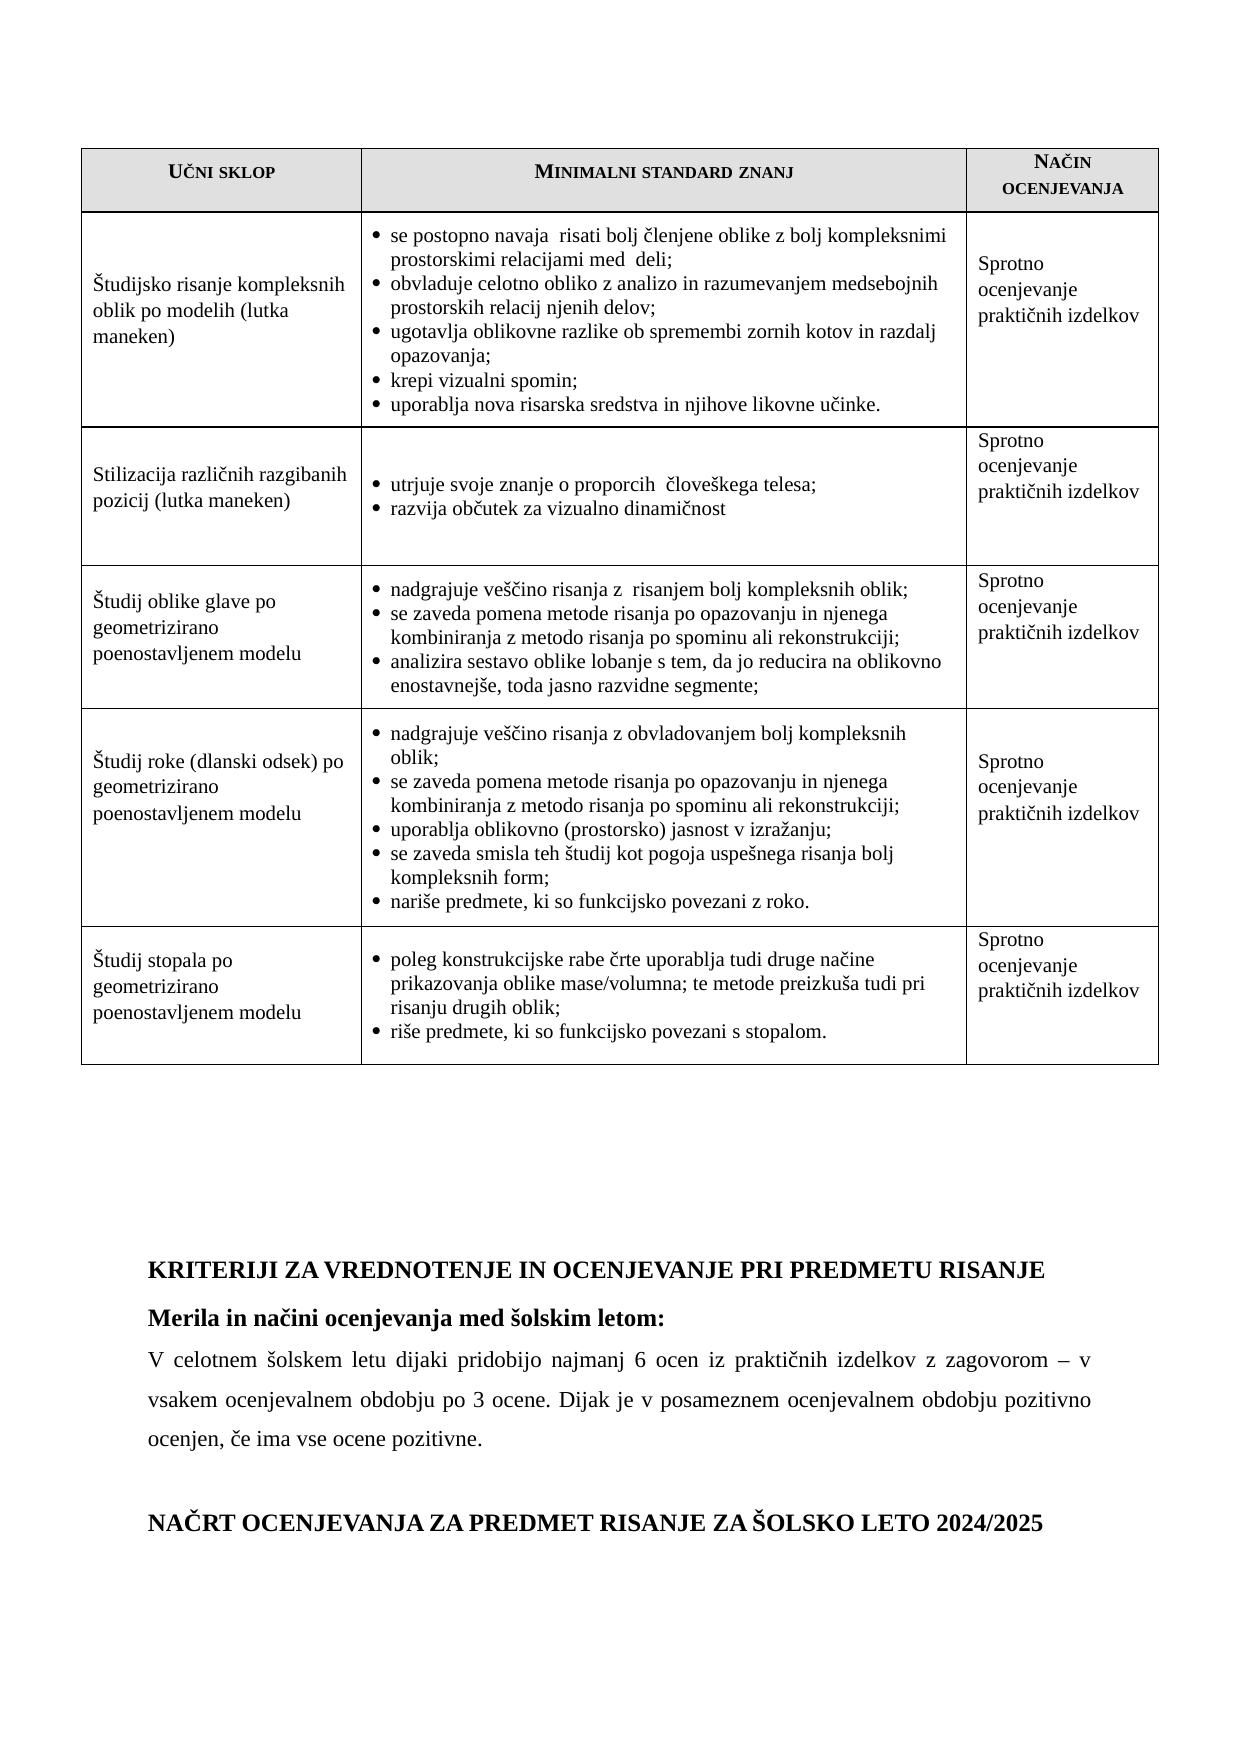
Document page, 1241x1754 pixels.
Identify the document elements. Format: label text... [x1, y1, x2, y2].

text KRITERIJI ZA VREDNOTENJE IN OCENJEVANJE PRI PREDMETU RISANJE [148, 1256, 1093, 1284]
table_cell Študij roke (dlanski odsek) po geometrizirano poenostavljenem modelu [82, 709, 361, 926]
table_cell Sprotno ocenjevanje praktičnih izdelkov [967, 709, 1158, 926]
table_cell Stilizacija različnih razgibanih pozicij (lutka maneken) [82, 428, 361, 564]
table_cell utrjuje svoje znanje o proporcih človeškega telesa; razvija občutek za vizualno dinamičnost [362, 428, 966, 564]
table_cell Sprotno ocenjevanje praktičnih izdelkov [967, 566, 1158, 708]
table_cell Študijsko risanje kompleksnih oblik po modelih (lutka maneken) [82, 213, 361, 426]
table_cell Sprotno ocenjevanje praktičnih izdelkov [967, 428, 1158, 564]
table_header Minimalni standard znanj [362, 149, 966, 211]
table_header Učni sklop [82, 149, 361, 211]
table_cell poleg konstrukcijske rabe črte uporablja tudi druge načine prikazovanja oblike mase/volumna; te metode preizkuša tudi pri risanju drugih oblik; riše predmete, ki so funkcijsko povezani s stopalom. [362, 927, 966, 1064]
text Merila in načini ocenjevanja med šolskim letom: [148, 1303, 1093, 1332]
table_cell nadgrajuje veščino risanja z risanjem bolj kompleksnih oblik; se zaveda pomena metode risanja po opazovanju in njenega kombiniranja z metodo risanja po spominu ali rekonstrukciji; analizira sestavo oblike lobanje s tem, da jo reducira na oblikovno enostavnejše, toda jasno razvidne segmente; [362, 566, 966, 708]
table_cell Študij oblike glave po geometrizirano poenostavljenem modelu [82, 566, 361, 708]
table_cell Sprotno ocenjevanje praktičnih izdelkov [967, 927, 1158, 1064]
table_cell Sprotno ocenjevanje praktičnih izdelkov [967, 213, 1158, 426]
table_cell se postopno navaja risati bolj členjene oblike z bolj kompleksnimi prostorskimi relacijami med deli; obvladuje celotno obliko z analizo in razumevanjem medsebojnih prostorskih relacij njenih delov; ugotavlja oblikovne razlike ob spremembi zornih kotov in razdalj opazovanja; krepi vizualni spomin; uporablja nova risarska sredstva in njihove likovne učinke. [362, 213, 966, 426]
text NAČRT OCENJEVANJA ZA PREDMET RISANJE ZA ŠOLSKO LETO 2024/2025 [148, 1508, 1093, 1537]
table_header Način ocenjevanja [967, 149, 1158, 211]
table_cell Študij stopala po geometrizirano poenostavljenem modelu [82, 927, 361, 1064]
text V celotnem šolskem letu dijaki pridobijo najmanj 6 ocen iz praktičnih izdelkov z zagovorom – v vsakem ocenjevalnem obdobju po 3 ocene. Dijak je v posameznem ocenjevalnem obdobju pozitivno ocenjen, če ima vse ocene pozitivne. [148, 1346, 1093, 1452]
table_cell nadgrajuje veščino risanja z obvladovanjem bolj kompleksnih oblik; se zaveda pomena metode risanja po opazovanju in njenega kombiniranja z metodo risanja po spominu ali rekonstrukciji; uporablja oblikovno (prostorsko) jasnost v izražanju; se zaveda smisla teh študij kot pogoja uspešnega risanja bolj kompleksnih form; nariše predmete, ki so funkcijsko povezani z roko. [362, 709, 966, 926]
